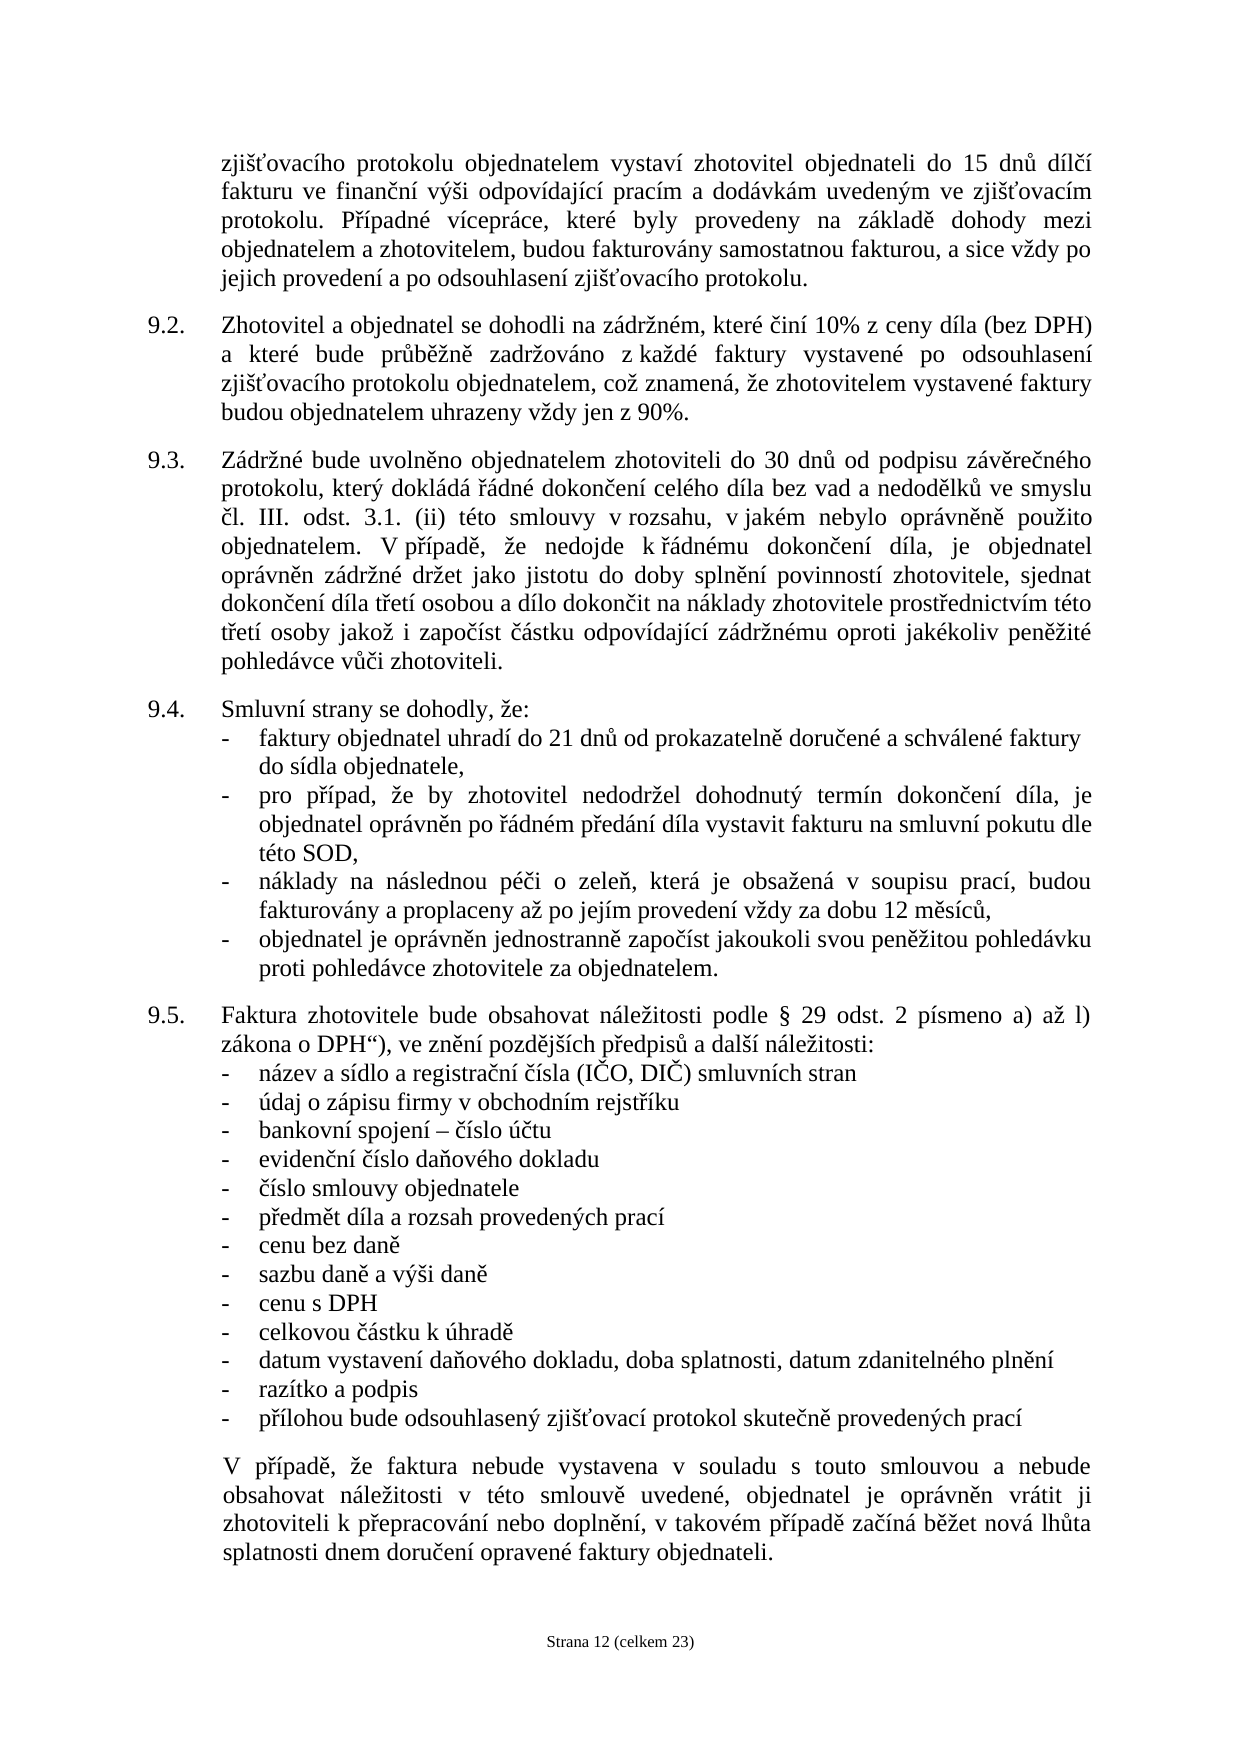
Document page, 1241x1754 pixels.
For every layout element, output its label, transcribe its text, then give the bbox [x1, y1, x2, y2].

list Zhotovitel a objednatel se dohodli na zádržném, které činí 10% z ceny díla (bez DPH) a které bude průběžně zadržováno z každé faktury vystavené po odsouhlasení zjišťovacího protokolu objednatelem, což znamená, že zhotovitelem vystavené faktury budou objednatelem uhrazeny vždy jen z 90%. [148, 311, 1093, 426]
list evidenční číslo daňového dokladu [221, 1144, 1093, 1173]
list cenu s DPH [221, 1288, 1093, 1317]
list cenu bez daně [221, 1231, 1093, 1259]
list bankovní spojení – číslo účtu [221, 1116, 1093, 1144]
list náklady na následnou péči o zeleň, která je obsažená v soupisu prací, budou fakturovány a proplaceny až po jejím provedení vždy za dobu 12 měsíců, [221, 866, 1093, 924]
list předmět díla a rozsah provedených prací [221, 1202, 1093, 1231]
list Zádržné bude uvolněno objednatelem zhotoviteli do 30 dnů od podpisu závěrečného protokolu, který dokládá řádné dokončení celého díla bez vad a nedodělků ve smyslu čl. III. odst. 3.1. (ii) této smlouvy v rozsahu, v jakém nebylo oprávněně použito objednatelem. V případě, že nedojde k řádnému dokončení díla, je objednatel oprávněn zádržné držet jako jistotu do doby splnění povinností zhotovitele, sjednat dokončení díla třetí osobou a dílo dokončit na náklady zhotovitele prostřednictvím této třetí osoby jakož i započíst částku odpovídající zádržnému oproti jakékoliv peněžité pohledávce vůči zhotoviteli. [148, 445, 1093, 675]
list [148, 148, 1093, 291]
list objednatel je oprávněn jednostranně započíst jakoukoli svou peněžitou pohledávku proti pohledávce zhotovitele za objednatelem. [221, 924, 1093, 981]
list datum vystavení daňového dokladu, doba splatnosti, datum zdanitelného plnění [221, 1346, 1093, 1374]
list faktury objednatel uhradí do 21 dnů od prokazatelně doručené a schválené faktury do sídla objednatele, [221, 723, 1093, 780]
list Faktura zhotovitele bude obsahovat náležitosti podle § 29 odst. 2 písmeno a) až l) zákona o DPH“), ve znění pozdějších předpisů a další náležitosti: [148, 1001, 1093, 1058]
list celkovou částku k úhradě [221, 1317, 1093, 1346]
list přílohou bude odsouhlasený zjišťovací protokol skutečně provedených prací [221, 1403, 1093, 1432]
list číslo smlouvy objednatele [221, 1173, 1093, 1202]
text V případě, že faktura nebude vystavena v souladu s touto smlouvou a nebude obsahovat náležitosti v této smlouvě uvedené, objednatel je oprávněn vrátit ji zhotoviteli k přepracování nebo doplnění, v takovém případě začíná běžet nová lhůta splatnosti dnem doručení opravené faktury objednateli. [223, 1451, 1093, 1566]
list Smluvní strany se dohodly, že: [148, 694, 1093, 723]
list název a sídlo a registrační čísla (IČO, DIČ) smluvních stran [221, 1058, 1093, 1087]
list razítko a podpis [221, 1374, 1093, 1403]
list pro případ, že by zhotovitel nedodržel dohodnutý termín dokončení díla, je objednatel oprávněn po řádném předání díla vystavit fakturu na smluvní pokutu dle této SOD, [221, 780, 1093, 866]
list sazbu daně a výši daně [221, 1259, 1093, 1288]
list údaj o zápisu firmy v obchodním rejstříku [221, 1087, 1093, 1116]
